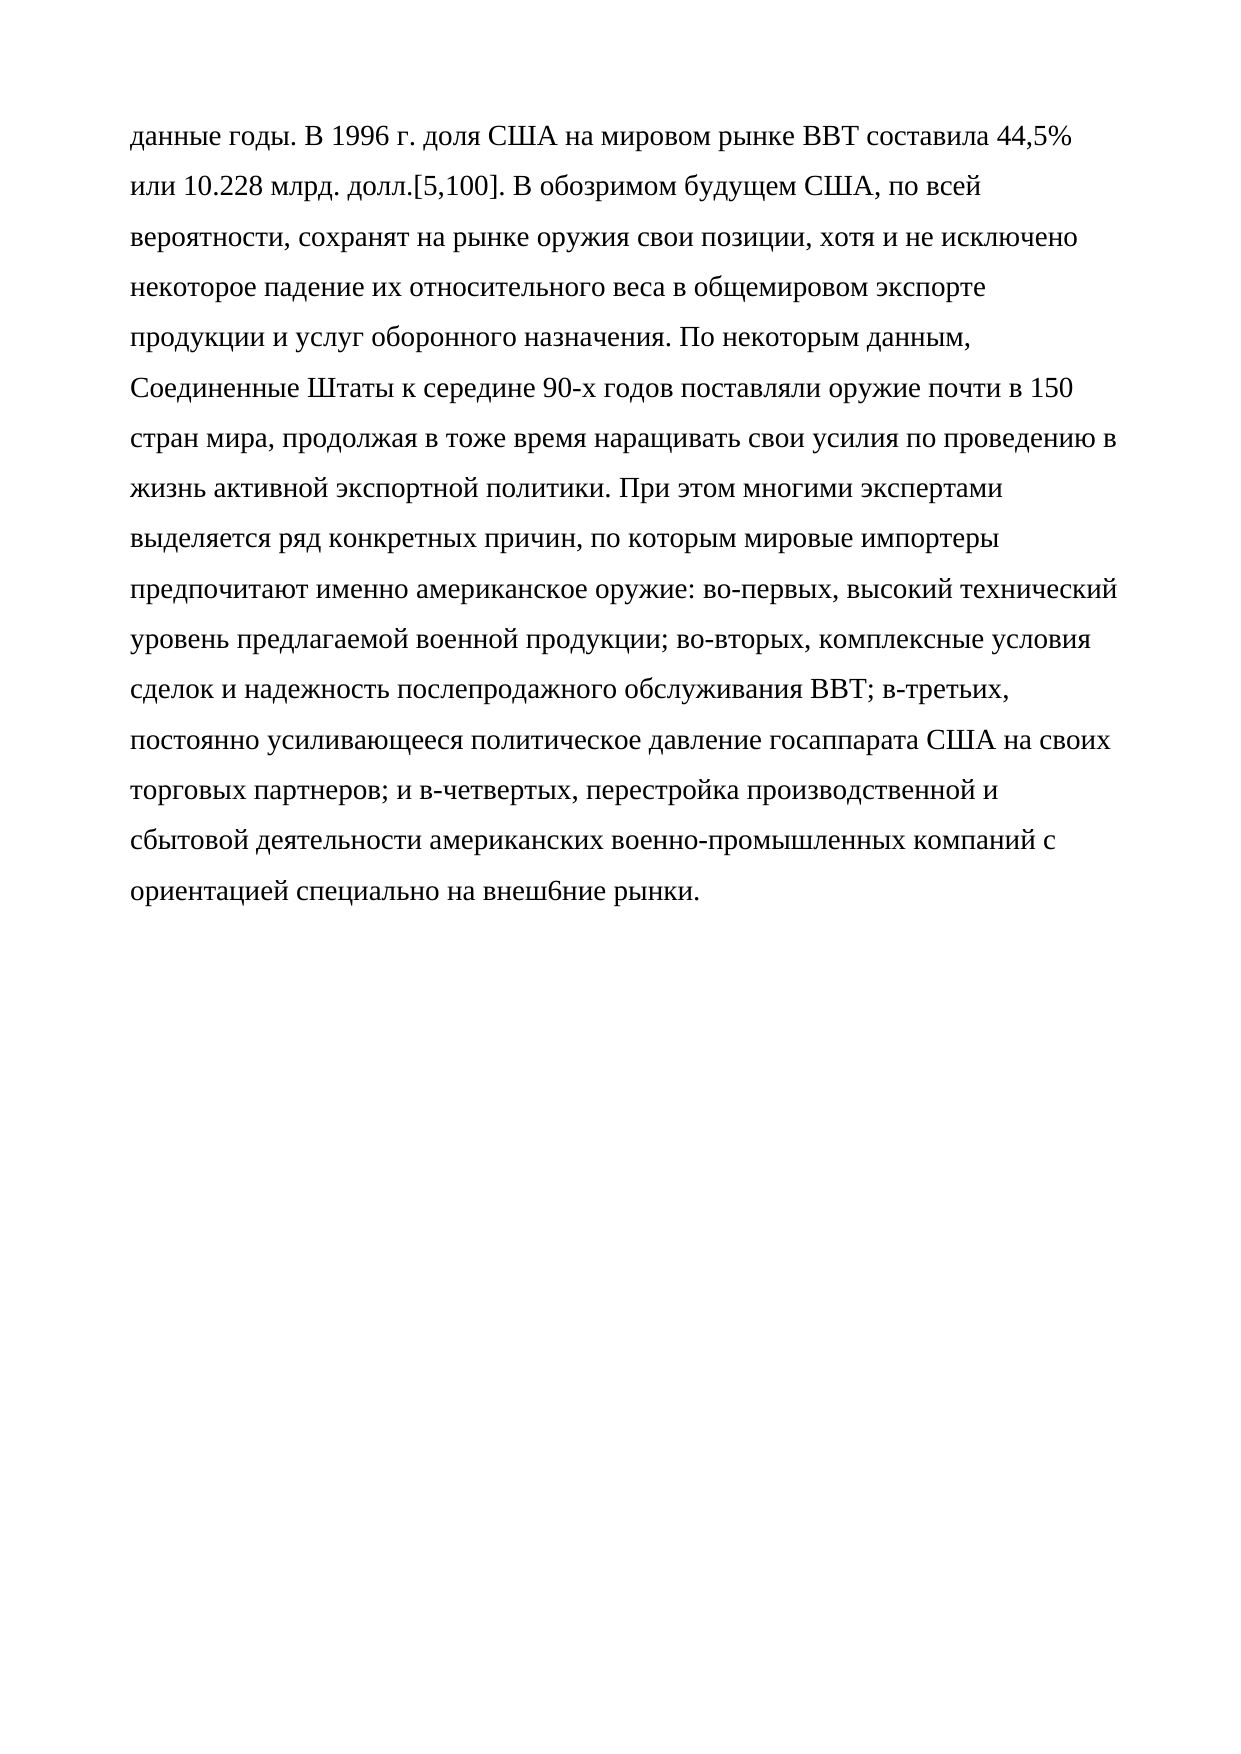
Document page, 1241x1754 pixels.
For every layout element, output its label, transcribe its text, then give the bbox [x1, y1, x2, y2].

text данные годы. В 1996 г. доля США на мировом рынке ВВТ составила 44,5% или 10.228 млрд. долл.[5,100]. В обозримом будущем США, по всей вероятности, сохранят на рынке оружия свои позиции, хотя и не исключено некоторое падение их относительного веса в общемировом экспорте продукции и услуг оборонного назначения. По некоторым данным, Соединенные Штаты к середине 90-х годов поставляли оружие почти в 150 стран мира, продолжая в тоже время наращивать свои усилия по проведению в жизнь активной экспортной политики. При этом многими экспертами выделяется ряд конкретных причин, по которым мировые импортеры предпочитают именно американское оружие: во-первых, высокий технический уровень предлагаемой военной продукции; во-вторых, комплексные условия сделок и надежность послепродажного обслуживания ВВТ; в-третьих, постоянно усиливающееся политическое давление госаппарата США на своих торговых партнеров; и в-четвертых, перестройка производственной и сбытовой деятельности американских военно-промышленных компаний с ориентацией специально на внеш6ние рынки. [130, 118, 1122, 906]
